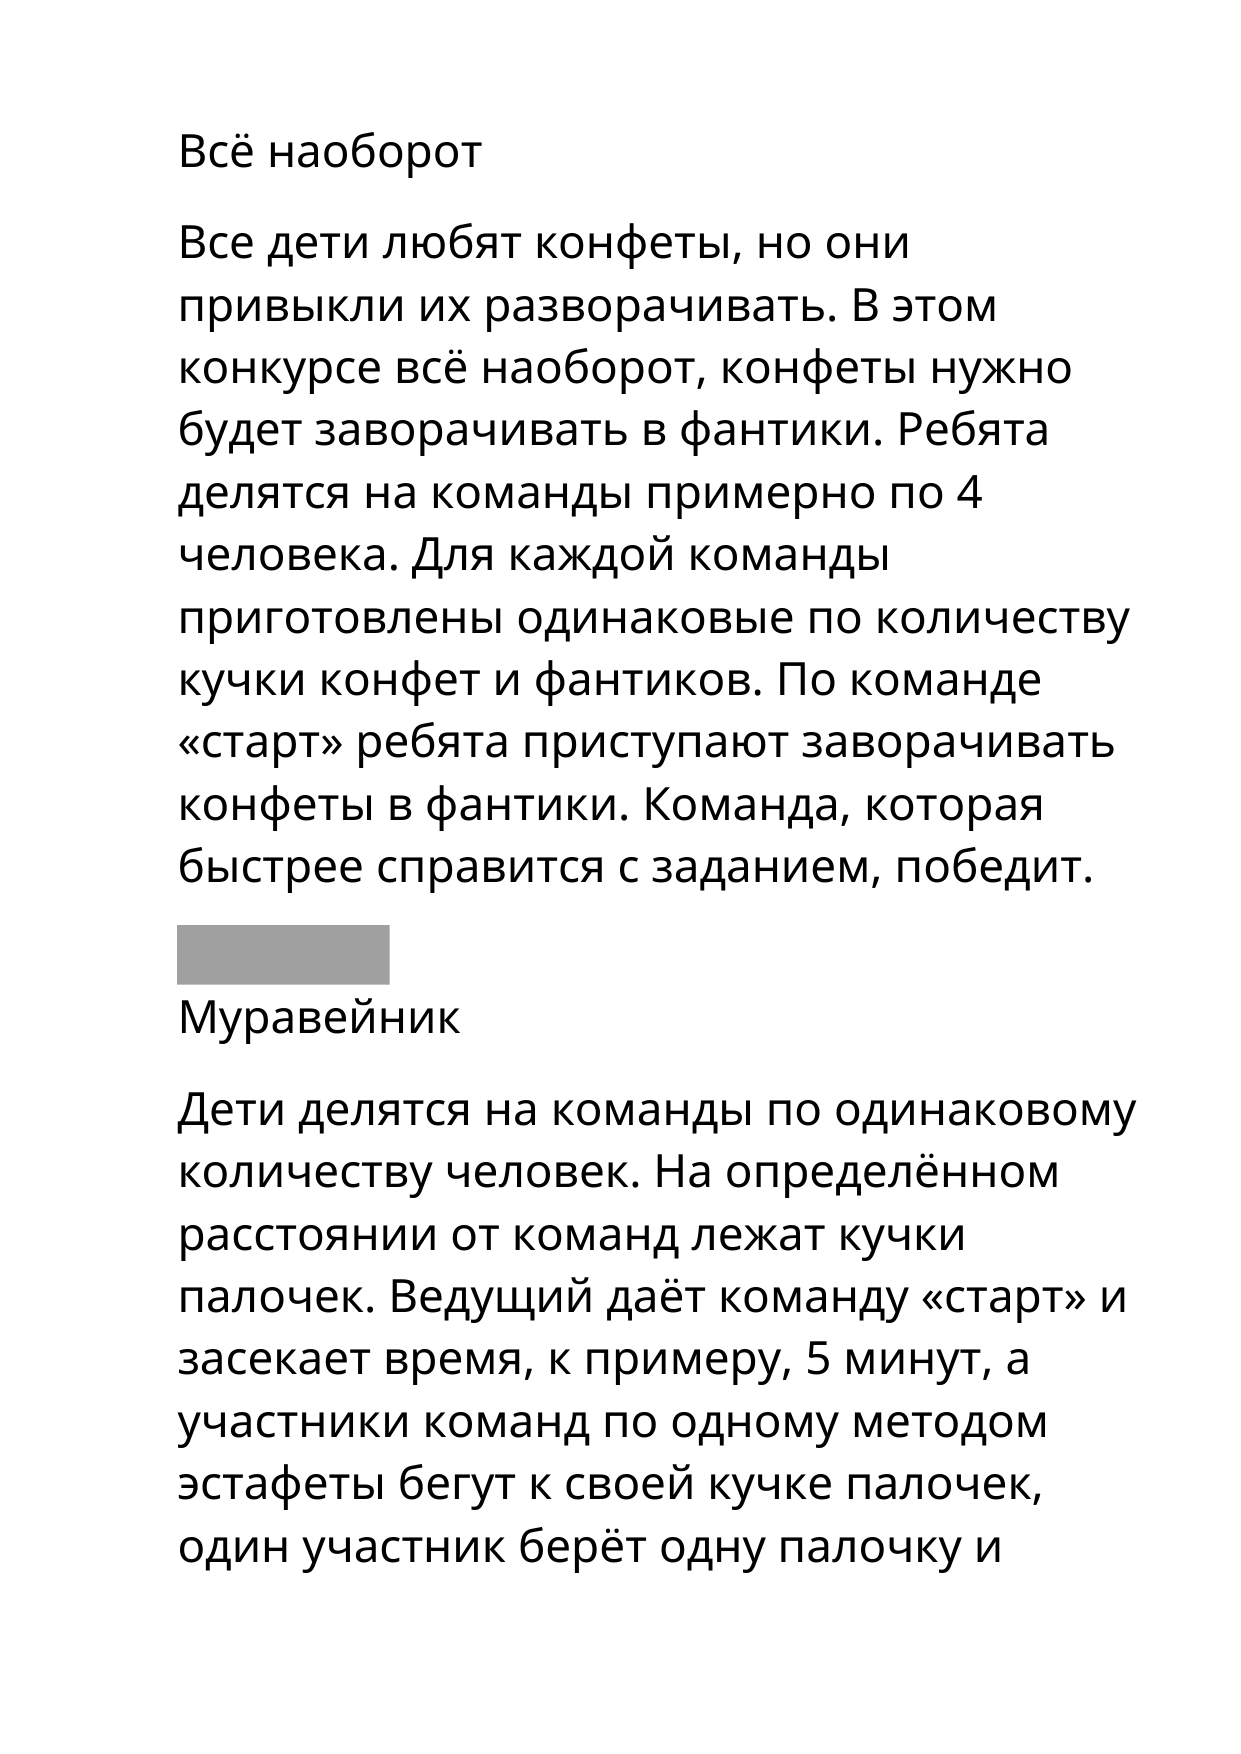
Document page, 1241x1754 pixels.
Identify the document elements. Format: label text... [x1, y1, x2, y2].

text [177, 1076, 1152, 1575]
text Все дети любят конфеты, но они привыкли их разворачивать. В этом конкурсе всё наоборот, конфеты нужно будет заворачивать в фантики. Ребята делятся на команды примерно по 4 человека. Для каждой команды приготовлены одинаковые по количеству кучки конфет и фантиков. По команде «старт» ребята приступают заворачивать конфеты в фантики. Команда, которая быстрее справится с заданием, победит. [177, 210, 1152, 896]
text Муравейник [177, 985, 1152, 1047]
text Всё наоборот [177, 118, 1152, 181]
